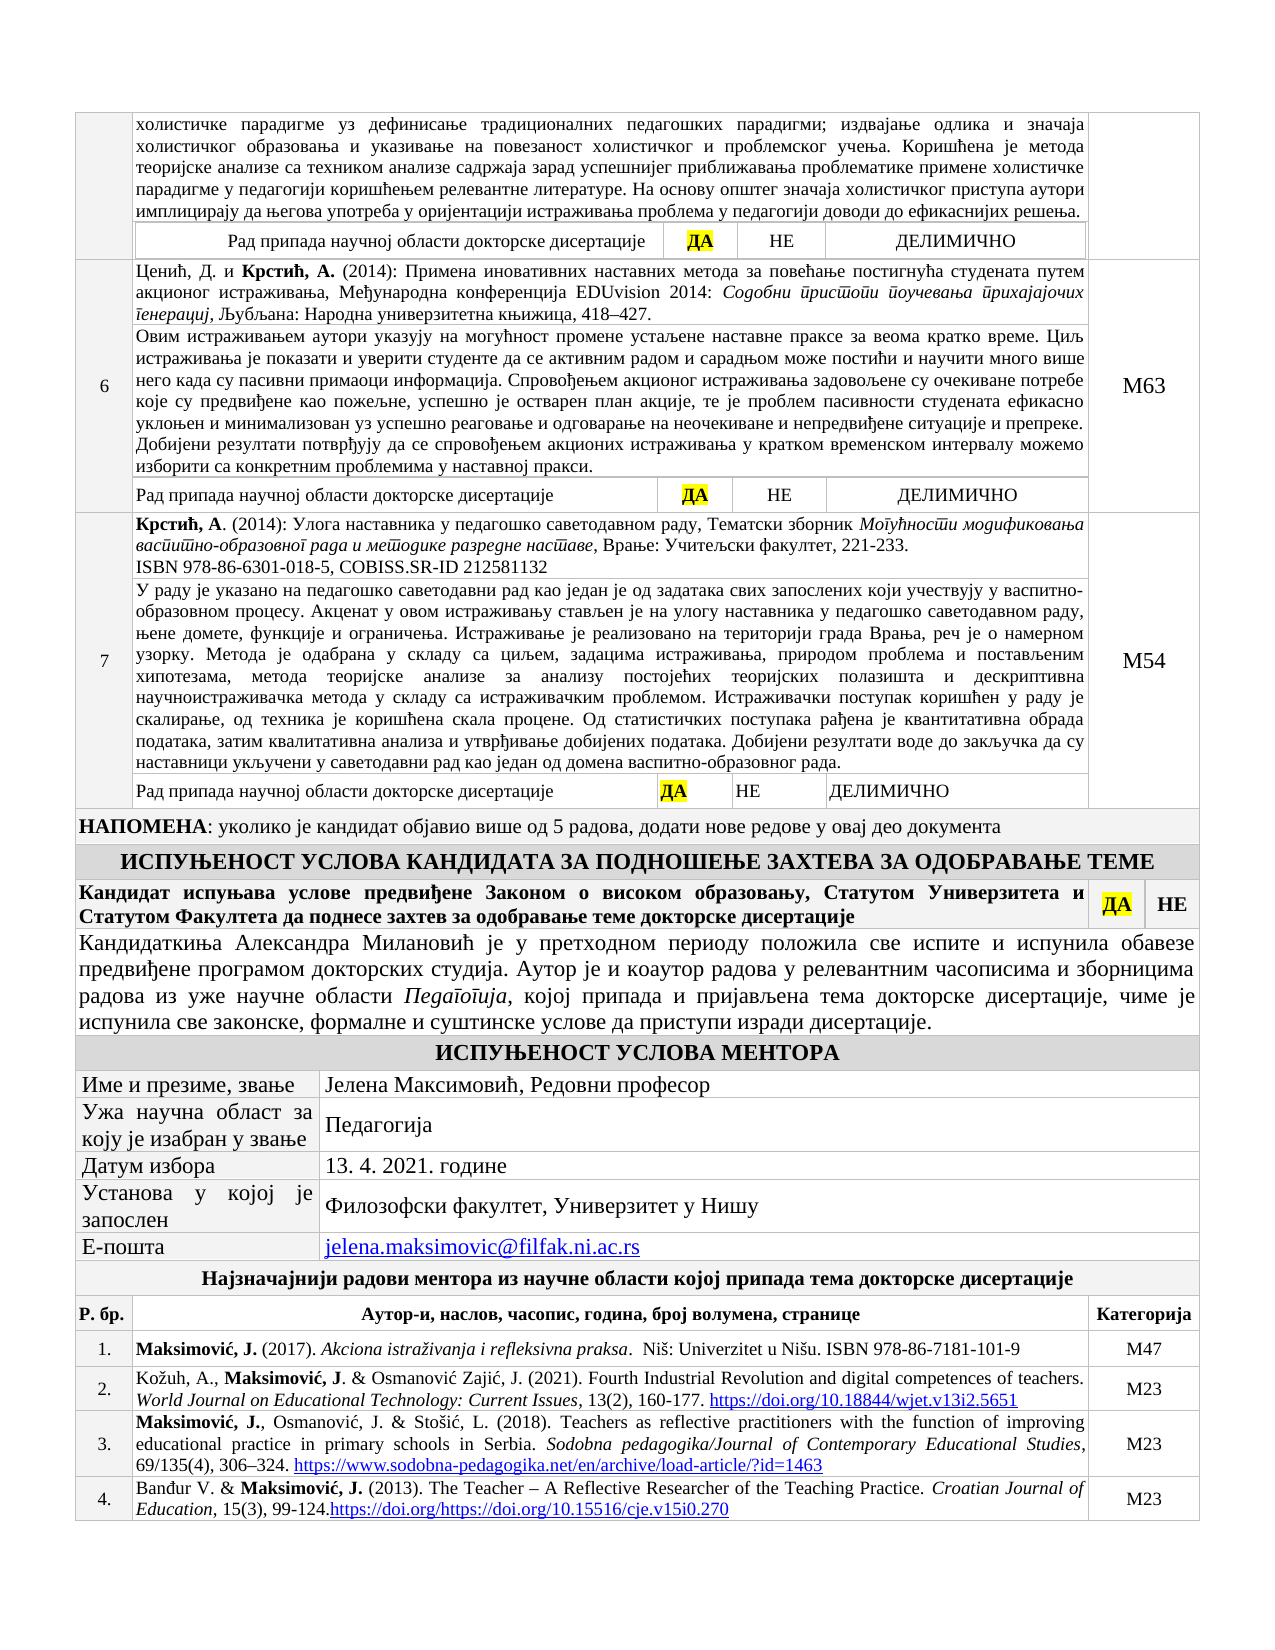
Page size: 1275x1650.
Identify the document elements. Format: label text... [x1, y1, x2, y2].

table_cell ДА [658, 478, 732, 512]
table_cell Педагогија [320, 1098, 1199, 1151]
table_cell Аутор-и, наслов, часопис, година, број волумена, странице [133, 1296, 1088, 1330]
table_cell Овим истраживањем аутори указују на могућност промене устаљене наставне праксе за веома кратко време. Циљ истраживања је показати и уверити студенте да се активним радом и сарадњом може постићи и научити много више него када су пасивни примаоци информација. Спровођењем акционог истраживања задовољене су очекиване потребе које су предвиђене као пожељне, успешно је остварен план акције, те је проблем пасивности студената ефикасно уклоњен и минимализован уз успешно реаговање и одговарање на неочекиване и непредвиђене ситуације и препреке. Добијени резултати потврђују да се спровођењем акционих истраживања у кратком временском интервалу можемо изборити са конкретним проблемима у наставној пракси. [133, 325, 1088, 476]
table_cell ДА [658, 774, 732, 808]
table_cell 13. 4. 2021. године [320, 1152, 1199, 1178]
table_cell 3. [76, 1411, 132, 1476]
table_cell Јелена Максимовић, Редовни професор [320, 1071, 1199, 1097]
table_cell Кандидаткиња Александра Милановић је у претходном периоду положила све испите и испунила обавезе предвиђене програмом докторских студија. Аутор је и коаутор радова у релевантним часописима и зборницима радова из уже научне области Педагогија, којој припада и пријављена тема докторске дисертације, чиме је испунила све законске, формалне и суштинске услове да приступи изради дисертације. [76, 929, 1199, 1034]
table_cell ДА [1089, 880, 1144, 928]
table_cell Рад припада научној области докторске дисертације [133, 478, 657, 512]
table_cell Категорија [1089, 1296, 1199, 1330]
table_cell Најзначајнији радови ментора из научне области којој припада тема докторске дисертације [76, 1261, 1199, 1295]
table_cell Maksimović, J. (2017). Akciona istraživanja i refleksivna praksa. Niš: Univerzitet u Nišu. ISBN 978-86-7181-101-9 [133, 1331, 1088, 1366]
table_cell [133, 113, 1088, 221]
table_cell 2. [76, 1367, 132, 1410]
table_cell ИСПУЊЕНОСТ УСЛОВА КАНДИДАТА ЗА ПОДНОШЕЊЕ ЗАХТЕВА ЗА ОДОБРАВАЊЕ ТЕМЕ [76, 845, 1199, 879]
table_cell M54 [1089, 513, 1199, 808]
table_cell М23 [1089, 1411, 1199, 1476]
table_cell М23 [1089, 1367, 1199, 1410]
table_cell Maksimović, J., Osmanović, J. & Stošić, L. (2018). Teachers as reflective practitioners with the function of improving educational practice in primary schools in Serbia. Sodobna pedagogika/Journal of Contemporary Educational Studies, 69/135(4), 306–324. https://www.sodobna-pedagogika.net/en/archive/load-article/?id=1463 [133, 1411, 1088, 1476]
table_cell НЕ [733, 774, 826, 808]
table_cell 7 [76, 513, 132, 808]
table_cell Крстић, А. (2014): Улога наставника у педагошко саветодавном раду, Тематски зборник Могућности модификовања васпитно-образовног рада и методике разредне наставе, Врање: Учитељски факултет, 221-233. ISBN 978-86-6301-018-5, COBISS.SR-ID 212581132 [133, 513, 1088, 577]
table_cell Рад припада научној области докторске дисертације [133, 774, 657, 808]
table_cell 4. [76, 1477, 132, 1520]
table_cell jelena.maksimovic@filfak.ni.ac.rs [320, 1233, 1199, 1259]
table_cell НАПОМЕНА: уколико је кандидат објавио више од 5 радова, додати нове редове у овај део документа [76, 809, 1199, 843]
table_cell НЕ [1146, 880, 1199, 928]
table_cell 6 [76, 260, 132, 512]
table_cell НЕ [733, 478, 826, 512]
table_cell [738, 223, 825, 258]
table_cell [136, 223, 663, 258]
table_cell Е-пошта [76, 1233, 319, 1259]
table_cell М23 [1089, 1477, 1199, 1520]
table_cell Ценић, Д. и Крстић, А. (2014): Примена иновативних наставних метода за повећање постигнућа студената путем акционог истраживања, Међународна конференција ЕDUvision 2014: Содобни пристопи поучевања прихајајочих генерациј, Љубљана: Народна универзитетна књижица, 418–427. [133, 260, 1088, 324]
table_cell Установа у којој је запослен [76, 1180, 319, 1232]
table_cell ДЕЛИМИЧНО [827, 478, 1088, 512]
table_cell ИСПУЊЕНОСТ УСЛОВА МЕНТОРА [76, 1036, 1199, 1070]
table_cell [826, 223, 1085, 258]
table_cell ДЕЛИМИЧНО [827, 774, 1088, 808]
table_cell Kožuh, A., Maksimović, J. & Osmanović Zajić, J. (2021). Fourth Industrial Revolution and digital competences of teachers. World Journal on Educational Technology: Current Issues, 13(2), 160-177. https://doi.org/10.18844/wjet.v13i2.5651 [133, 1367, 1088, 1410]
table_cell [664, 223, 737, 258]
table_cell Кандидат испуњава услове предвиђене Законом о високом образовању, Статутом Универзитета и Статутом Факултета да поднесе захтев за одобравање теме докторске дисертације [76, 880, 1088, 928]
table_cell Ужа научна област за коју је изабран у звање [76, 1098, 319, 1151]
table_cell Р. бр. [76, 1296, 132, 1330]
table_cell 1. [76, 1331, 132, 1366]
table_cell Датум избора [76, 1152, 319, 1178]
table_cell Име и презиме, звање [76, 1071, 319, 1097]
table_cell M63 [1089, 260, 1199, 512]
table_cell М47 [1089, 1331, 1199, 1366]
table_cell У раду је указано на педагошко саветодавни рад као један је од задатака свих запослених који учествују у васпитно-образовном процесу. Акценат у овом истраживању стављен је на улогу наставника у педагошко саветодавном раду, њене домете, функције и ограничења. Истраживање је реализовано на територији града Врања, реч је о намерном узорку. Метода је одабрана у складу са циљем, задацима истраживања, природом проблема и постављеним хипотезама, метода теоријске анализе за анализу постојећих теоријских полазишта и дескриптивна научноистраживачка метода у складу са истраживачким проблемом. Истраживачки поступак коришћен у раду је скалирање, од техника је коришћена скала процене. Од статистичких поступака рађена је квантитативна обрада података, затим квалитативна анализа и утврђивање добијених података. Добијени резултати воде до закључка да су наставници укључени у саветодавни рад као један од домена васпитно-образовног рада. [133, 579, 1088, 773]
table_cell Филозофски факултет, Универзитет у Нишу [320, 1180, 1199, 1232]
table_cell Banđur V. & Maksimović, J. (2013). The Teacher – A Reflective Researcher of the Teaching Practice. Croatian Journal of Education, 15(3), 99-124.https://doi.org/https://doi.org/10.15516/cje.v15i0.270 [133, 1477, 1088, 1520]
